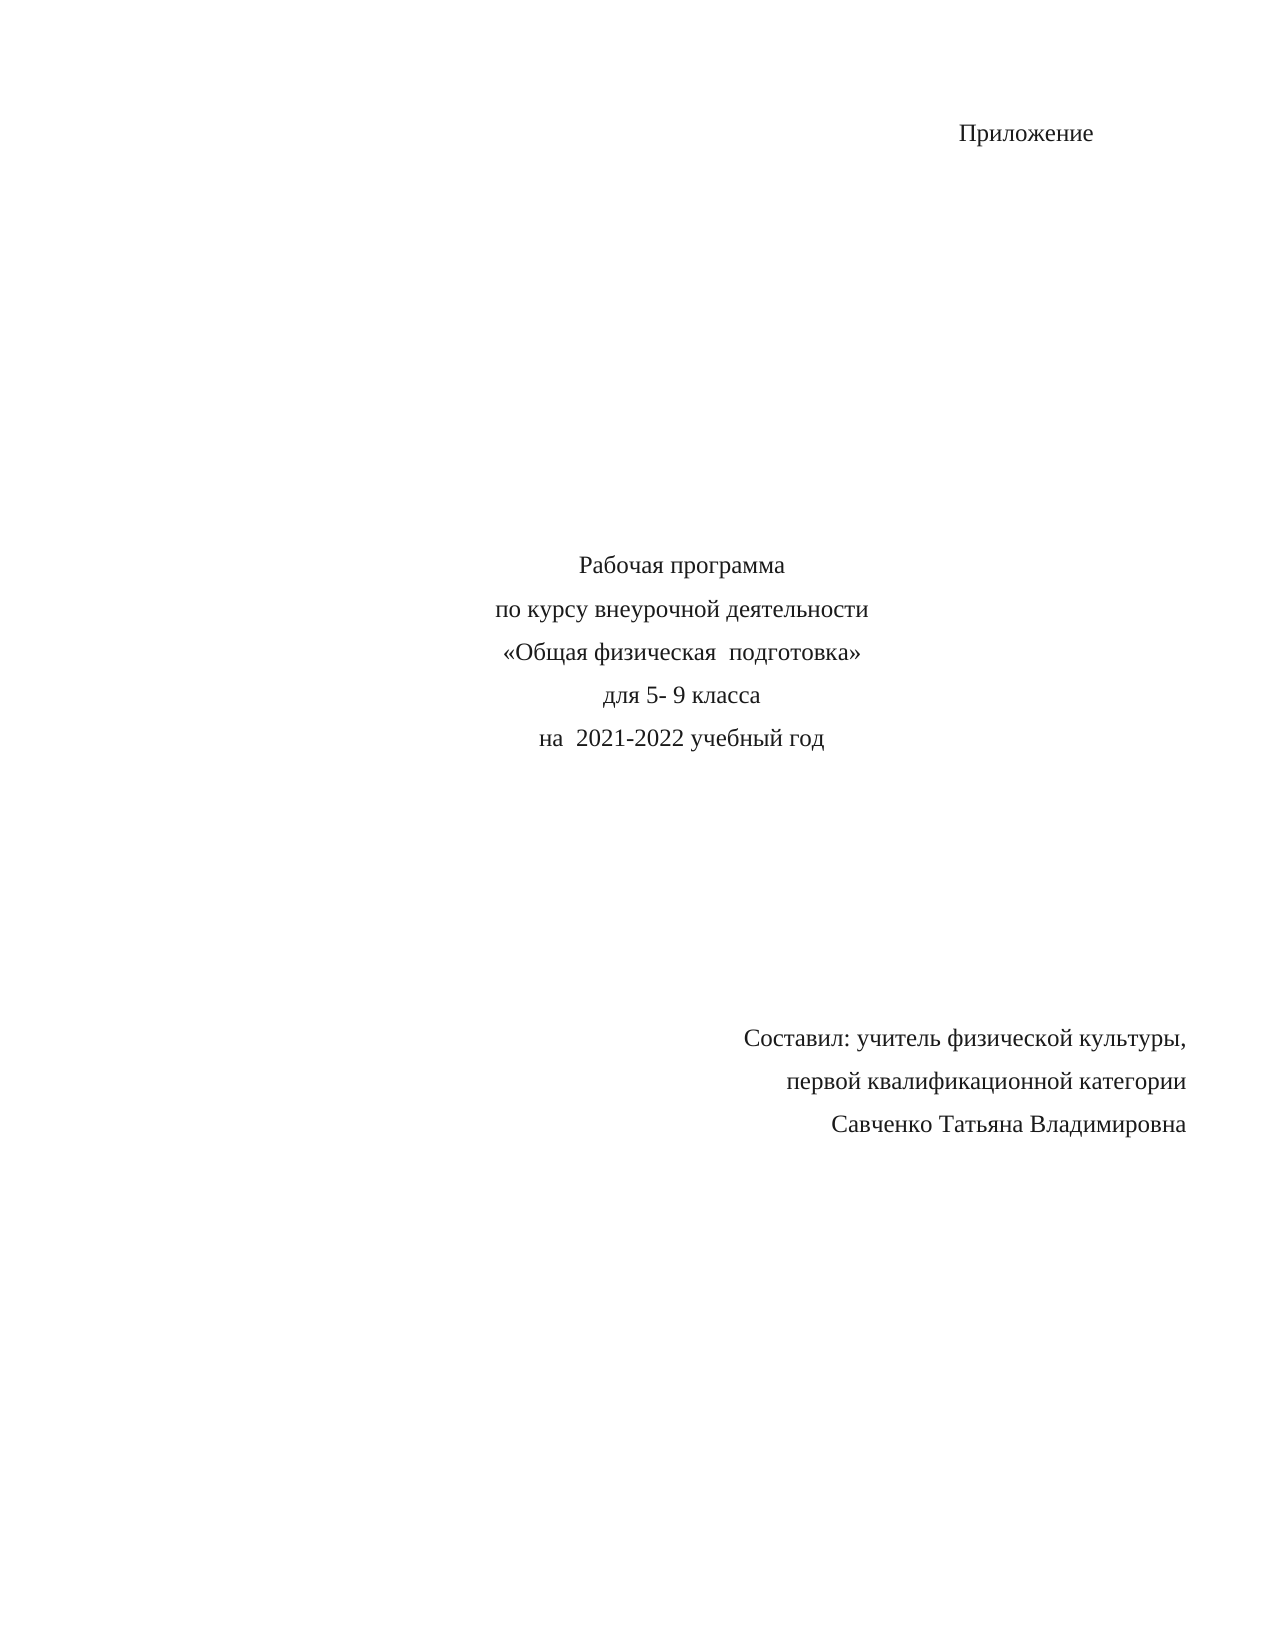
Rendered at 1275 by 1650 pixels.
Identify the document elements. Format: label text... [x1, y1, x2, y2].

text по курсу внеурочной деятельности [177, 594, 1186, 622]
text Приложение [177, 118, 1186, 147]
text на 2021-2022 учебный год [177, 723, 1186, 752]
text Савченко Татьяна Владимировна [177, 1109, 1186, 1138]
text «Общая физическая подготовка» [177, 637, 1186, 666]
text Составил: учитель физической культуры, [177, 1023, 1186, 1051]
text для 5- 9 класса [177, 680, 1186, 709]
text первой квалификационной категории [177, 1066, 1186, 1094]
text Рабочая программа [177, 551, 1186, 579]
